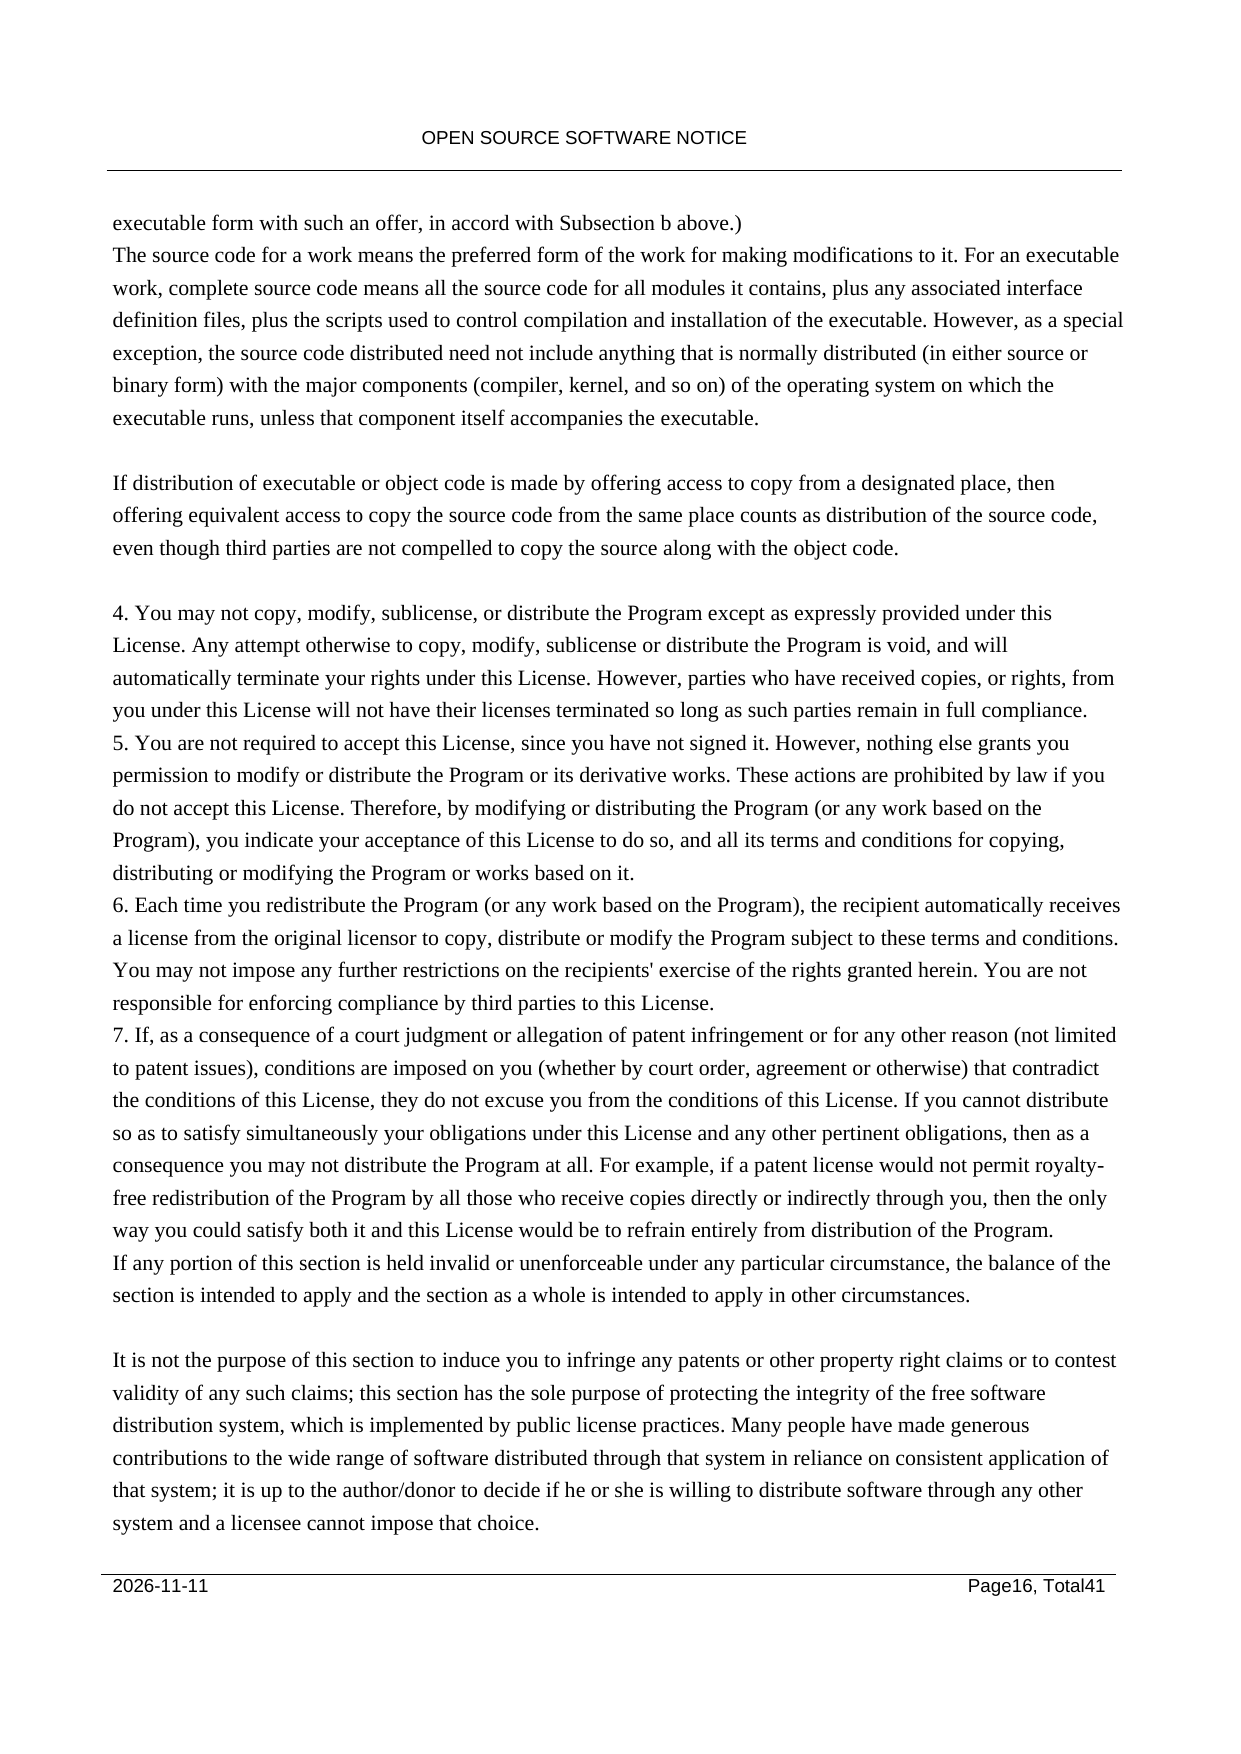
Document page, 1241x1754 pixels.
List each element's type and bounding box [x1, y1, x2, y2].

text [112, 206, 1128, 1539]
